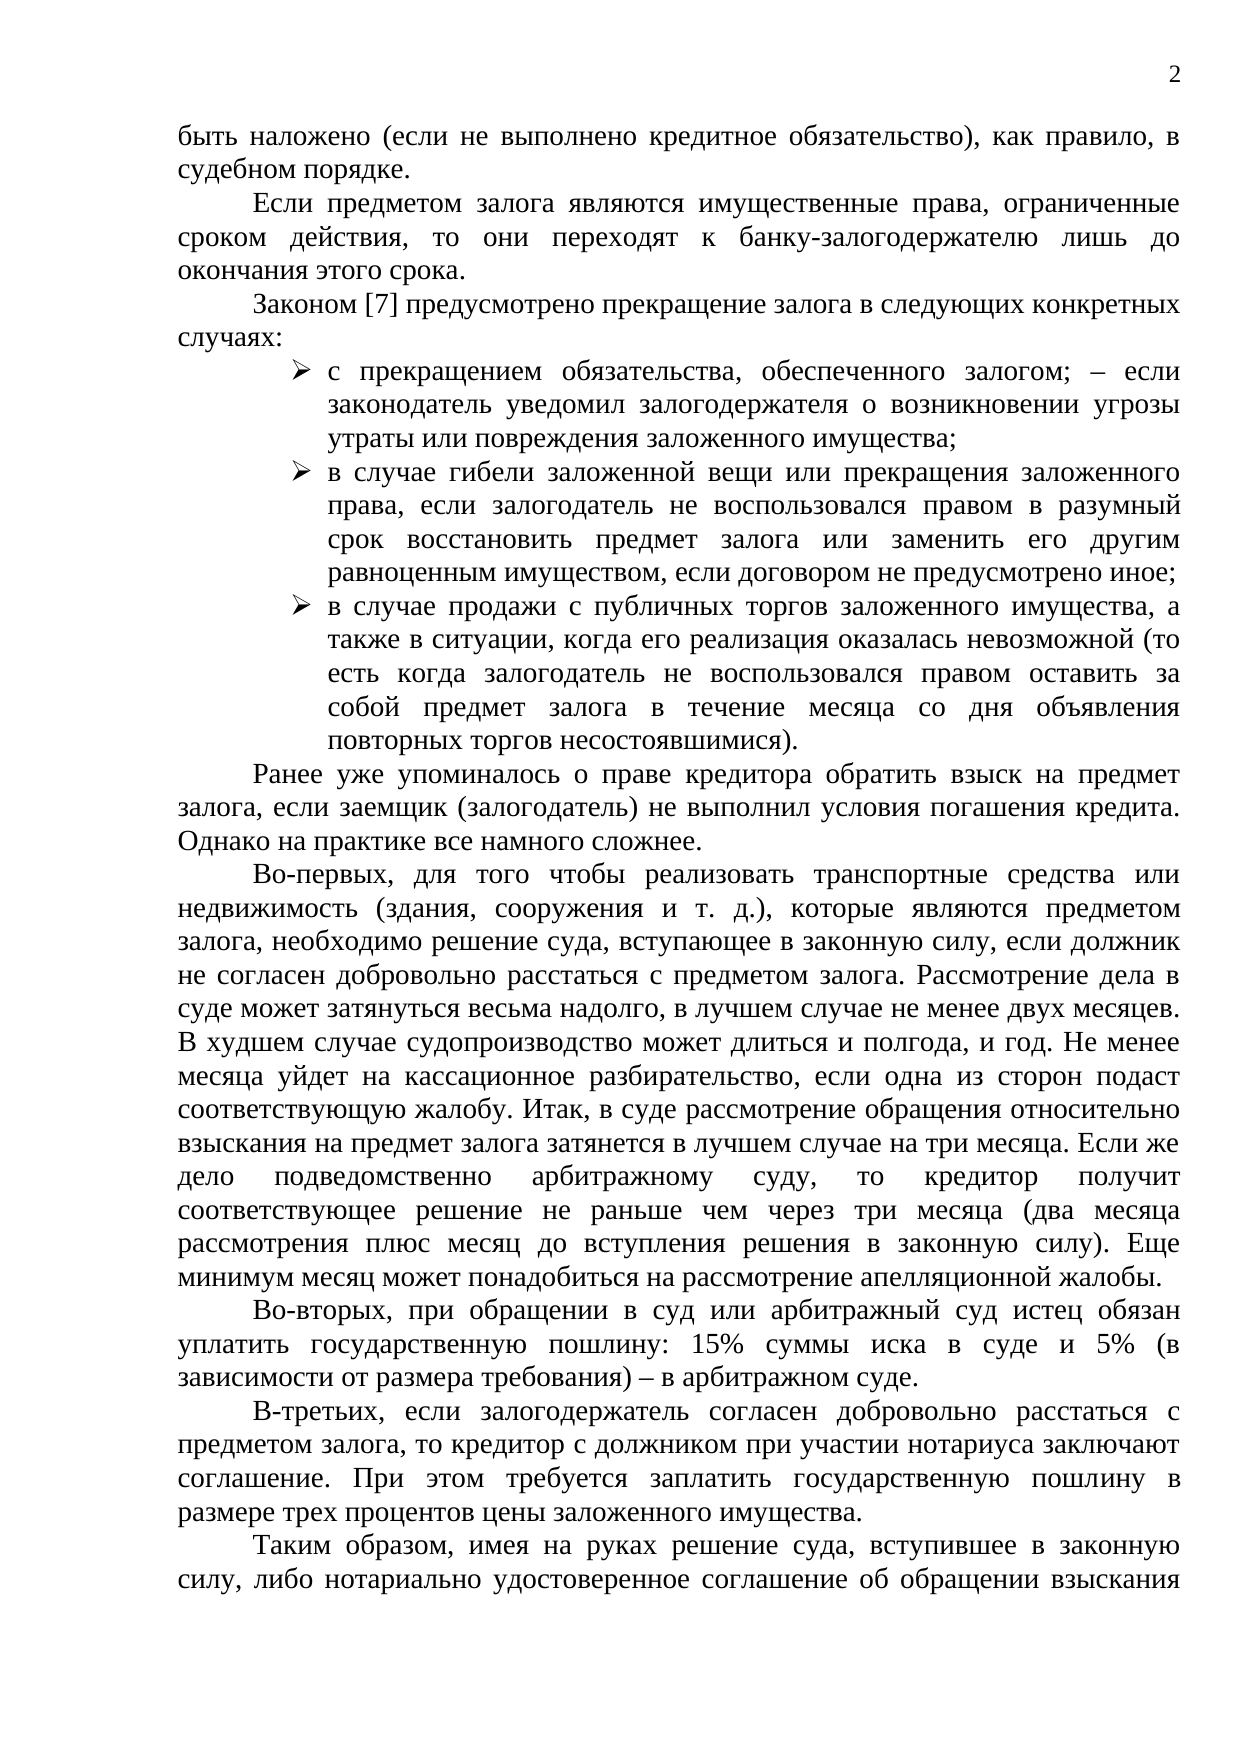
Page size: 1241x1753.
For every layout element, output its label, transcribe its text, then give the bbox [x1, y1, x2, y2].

list в случае гибели заложенной вещи или прекращения заложенного права, если залогодатель не воспользовался правом в разумный срок восстановить предмет залога или заменить его другим равноценным имуществом, если договором не предусмотрено иное; [290, 454, 1181, 588]
text В-третьих, если залогодержатель согласен добровольно расстаться с предметом залога, то кредитор с должником при участии нотариуса заключают соглашение. При этом требуется заплатить государственную пошлину в размере трех процентов цены заложенного имущества. [177, 1393, 1181, 1527]
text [177, 118, 1181, 185]
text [177, 1527, 1181, 1594]
text Ранее уже упоминалось о праве кредитора обратить взыск на предмет залога, если заемщик (залогодатель) не выполнил условия погашения кредита. Однако на практике все намного сложнее. [177, 756, 1181, 856]
list с прекращением обязательства, обеспеченного залогом; – если законодатель уведомил залогодержателя о возникновении угрозы утраты или повреждения заложенного имущества; [290, 353, 1181, 454]
text Законом [7] предусмотрено прекращение залога в следующих конкретных случаях: [177, 286, 1181, 353]
list в случае продажи с публичных торгов заложенного имущества, а также в ситуации, когда его реализация оказалась невозможной (то есть когда залогодатель не воспользовался правом оставить за собой предмет залога в течение месяца со дня объявления повторных торгов несостоявшимися). [290, 588, 1181, 756]
text Во-вторых, при обращении в суд или арбитражный суд истец обязан уплатить государственную пошлину: 15% суммы иска в суде и 5% (в зависимости от размера требования) – в арбитражном суде. [177, 1292, 1181, 1393]
text Во-первых, для того чтобы реализовать транспортные средства или недвижимость (здания, сооружения и т. д.), которые являются предметом залога, необходимо решение суда, вступающее в законную силу, если должник не согласен добровольно расстаться с предметом залога. Рассмотрение дела в суде может затянуться весьма надолго, в лучшем случае не менее двух месяцев. В худшем случае судопроизводство может длиться и полгода, и год. Не менее месяца уйдет на кассационное разбирательство, если одна из сторон подаст соответствующую жалобу. Итак, в суде рассмотрение обращения относительно взыскания на предмет залога затянется в лучшем случае на три месяца. Если же дело подведомственно арбитражному суду, то кредитор получит соответствующее решение не раньше чем через три месяца (два месяца рассмотрения плюс месяц до вступления решения в законную силу). Еще минимум месяц может понадобиться на рассмотрение апелляционной жалобы. [177, 856, 1181, 1292]
text Если предметом залога являются имущественные права, ограниченные сроком действия, то они переходят к банку-залогодержателю лишь до окончания этого срока. [177, 185, 1181, 286]
